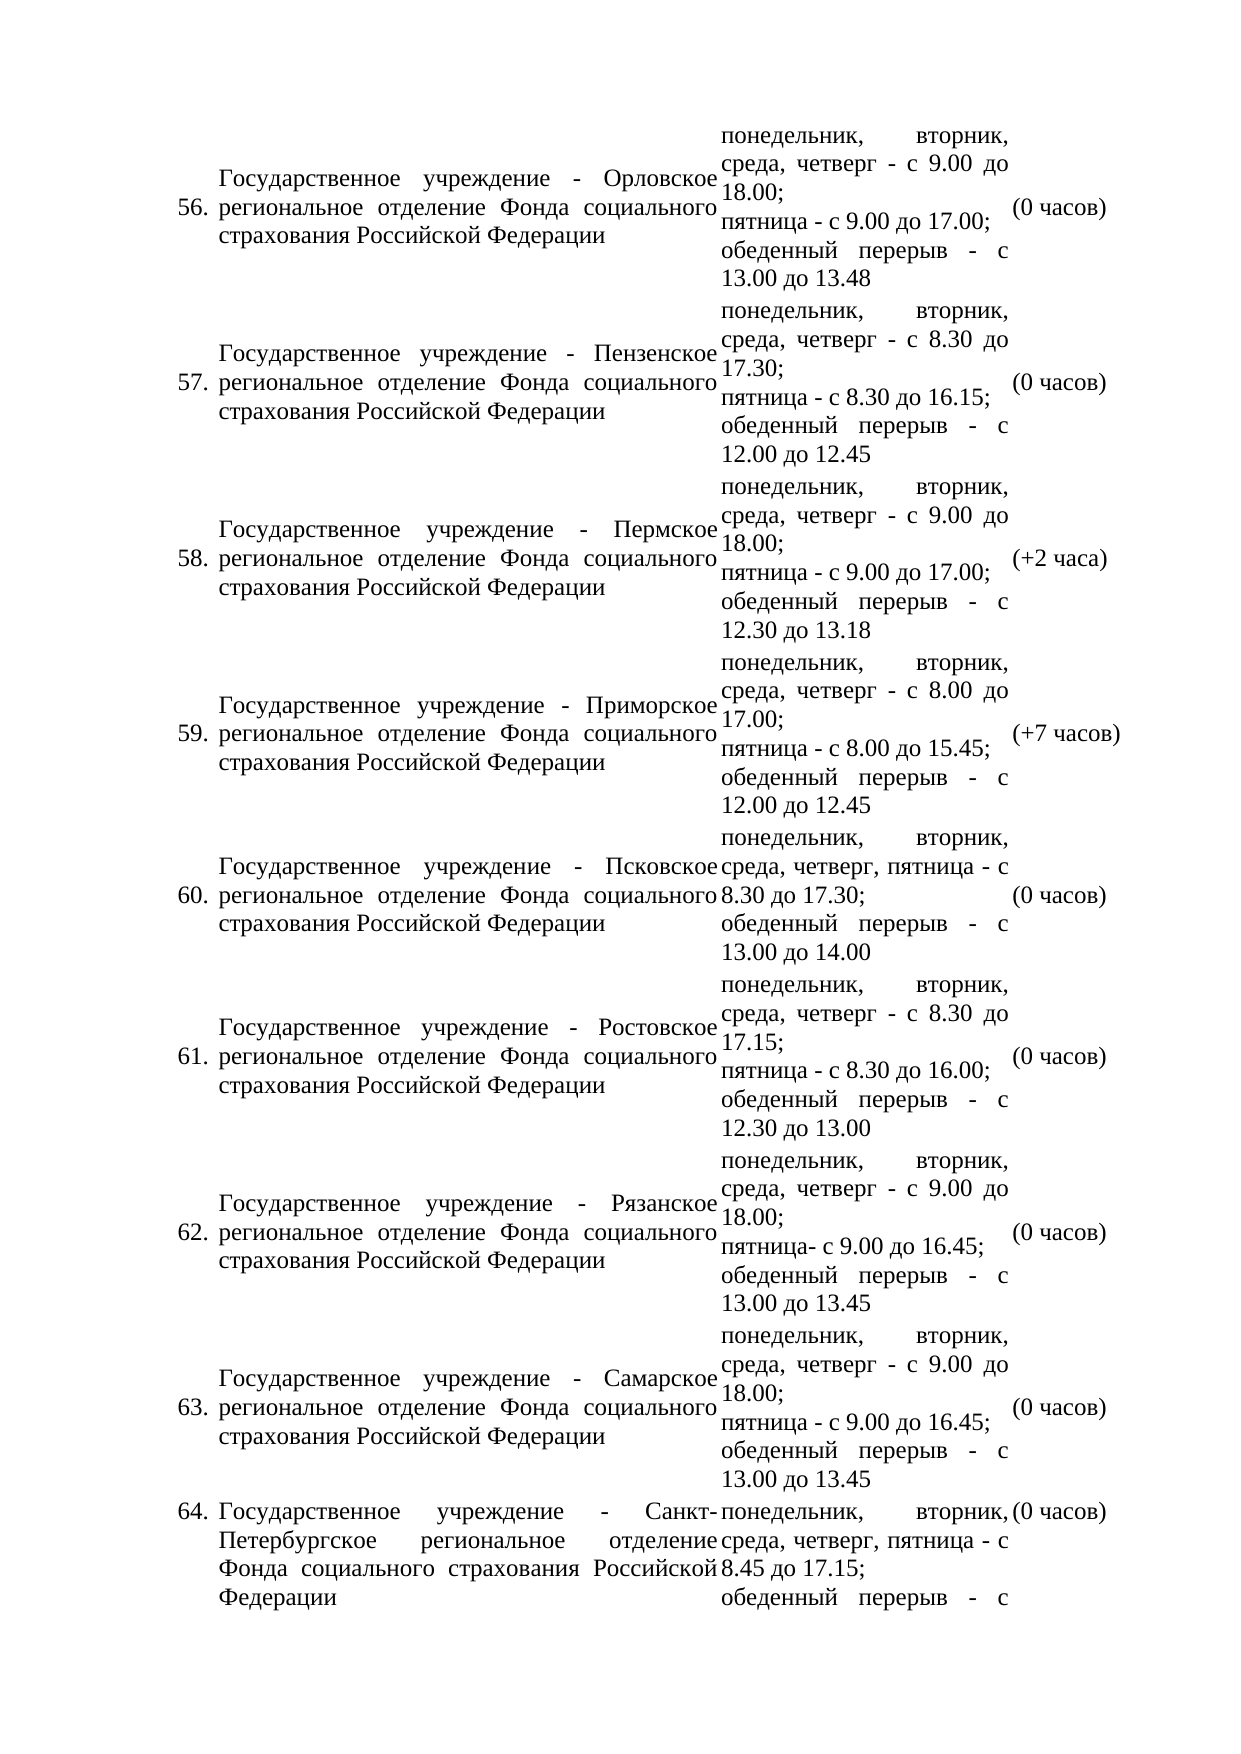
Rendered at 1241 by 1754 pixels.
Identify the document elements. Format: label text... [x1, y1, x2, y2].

table_cell (0 часов) [1010, 1319, 1150, 1494]
table_cell (0 часов) [1010, 118, 1150, 294]
table_cell (0 часов) [1010, 1494, 1150, 1612]
table_cell (0 часов) [1010, 1143, 1150, 1319]
table_cell понедельник, вторник, среда, четверг - с 9.00 до 18.00; пятница - с 9.00 до 17.00; обеденный перерыв - с 13.00 до 13.48 [719, 118, 1010, 294]
table_cell 57. [176, 294, 217, 469]
table_cell Государственное учреждение - Пензенское региональное отделение Фонда социального страхования Российской Федерации [217, 294, 719, 469]
table_cell понедельник, вторник, среда, четверг - с 8.00 до 17.00; пятница - с 8.00 до 15.45; обеденный перерыв - с 12.00 до 12.45 [719, 645, 1010, 821]
table_cell 62. [176, 1143, 217, 1319]
table_cell Государственное учреждение - Ростовское региональное отделение Фонда социального страхования Российской Федерации [217, 968, 719, 1143]
table_cell 59. [176, 645, 217, 821]
table_cell понедельник, вторник, среда, четверг - с 8.30 до 17.15; пятница - с 8.30 до 16.00; обеденный перерыв - с 12.30 до 13.00 [719, 968, 1010, 1143]
table_cell 64. [176, 1494, 217, 1612]
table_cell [217, 1494, 719, 1612]
table_cell 58. [176, 469, 217, 645]
table_cell Государственное учреждение - Пермское региональное отделение Фонда социального страхования Российской Федерации [217, 469, 719, 645]
table_cell (+7 часов) [1010, 645, 1150, 821]
table_cell Государственное учреждение - Псковское региональное отделение Фонда социального страхования Российской Федерации [217, 821, 719, 967]
table_cell 60. [176, 821, 217, 967]
table_cell 61. [176, 968, 217, 1143]
table_cell Государственное учреждение - Приморское региональное отделение Фонда социального страхования Российской Федерации [217, 645, 719, 821]
table_cell 63. [176, 1319, 217, 1494]
table_cell понедельник, вторник, среда, четверг, пятница - с 8.30 до 17.30; обеденный перерыв - с 13.00 до 14.00 [719, 821, 1010, 967]
table_cell понедельник, вторник, среда, четверг - с 9.00 до 18.00; пятница - с 9.00 до 16.45; обеденный перерыв - с 13.00 до 13.45 [719, 1319, 1010, 1494]
table_cell понедельник, вторник, среда, четверг - с 9.00 до 18.00; пятница - с 9.00 до 17.00; обеденный перерыв - с 12.30 до 13.18 [719, 469, 1010, 645]
table_cell (0 часов) [1010, 294, 1150, 469]
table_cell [719, 1494, 1010, 1612]
table_cell 56. [176, 118, 217, 294]
table_cell Государственное учреждение - Самарское региональное отделение Фонда социального страхования Российской Федерации [217, 1319, 719, 1494]
table_cell Государственное учреждение - Рязанское региональное отделение Фонда социального страхования Российской Федерации [217, 1143, 719, 1319]
table_cell понедельник, вторник, среда, четверг - с 8.30 до 17.30; пятница - с 8.30 до 16.15; обеденный перерыв - с 12.00 до 12.45 [719, 294, 1010, 469]
table_cell Государственное учреждение - Орловское региональное отделение Фонда социального страхования Российской Федерации [217, 118, 719, 294]
table_cell понедельник, вторник, среда, четверг - с 9.00 до 18.00; пятница- с 9.00 до 16.45; обеденный перерыв - с 13.00 до 13.45 [719, 1143, 1010, 1319]
table_cell (0 часов) [1010, 968, 1150, 1143]
table_cell (+2 часа) [1010, 469, 1150, 645]
table_cell (0 часов) [1010, 821, 1150, 967]
